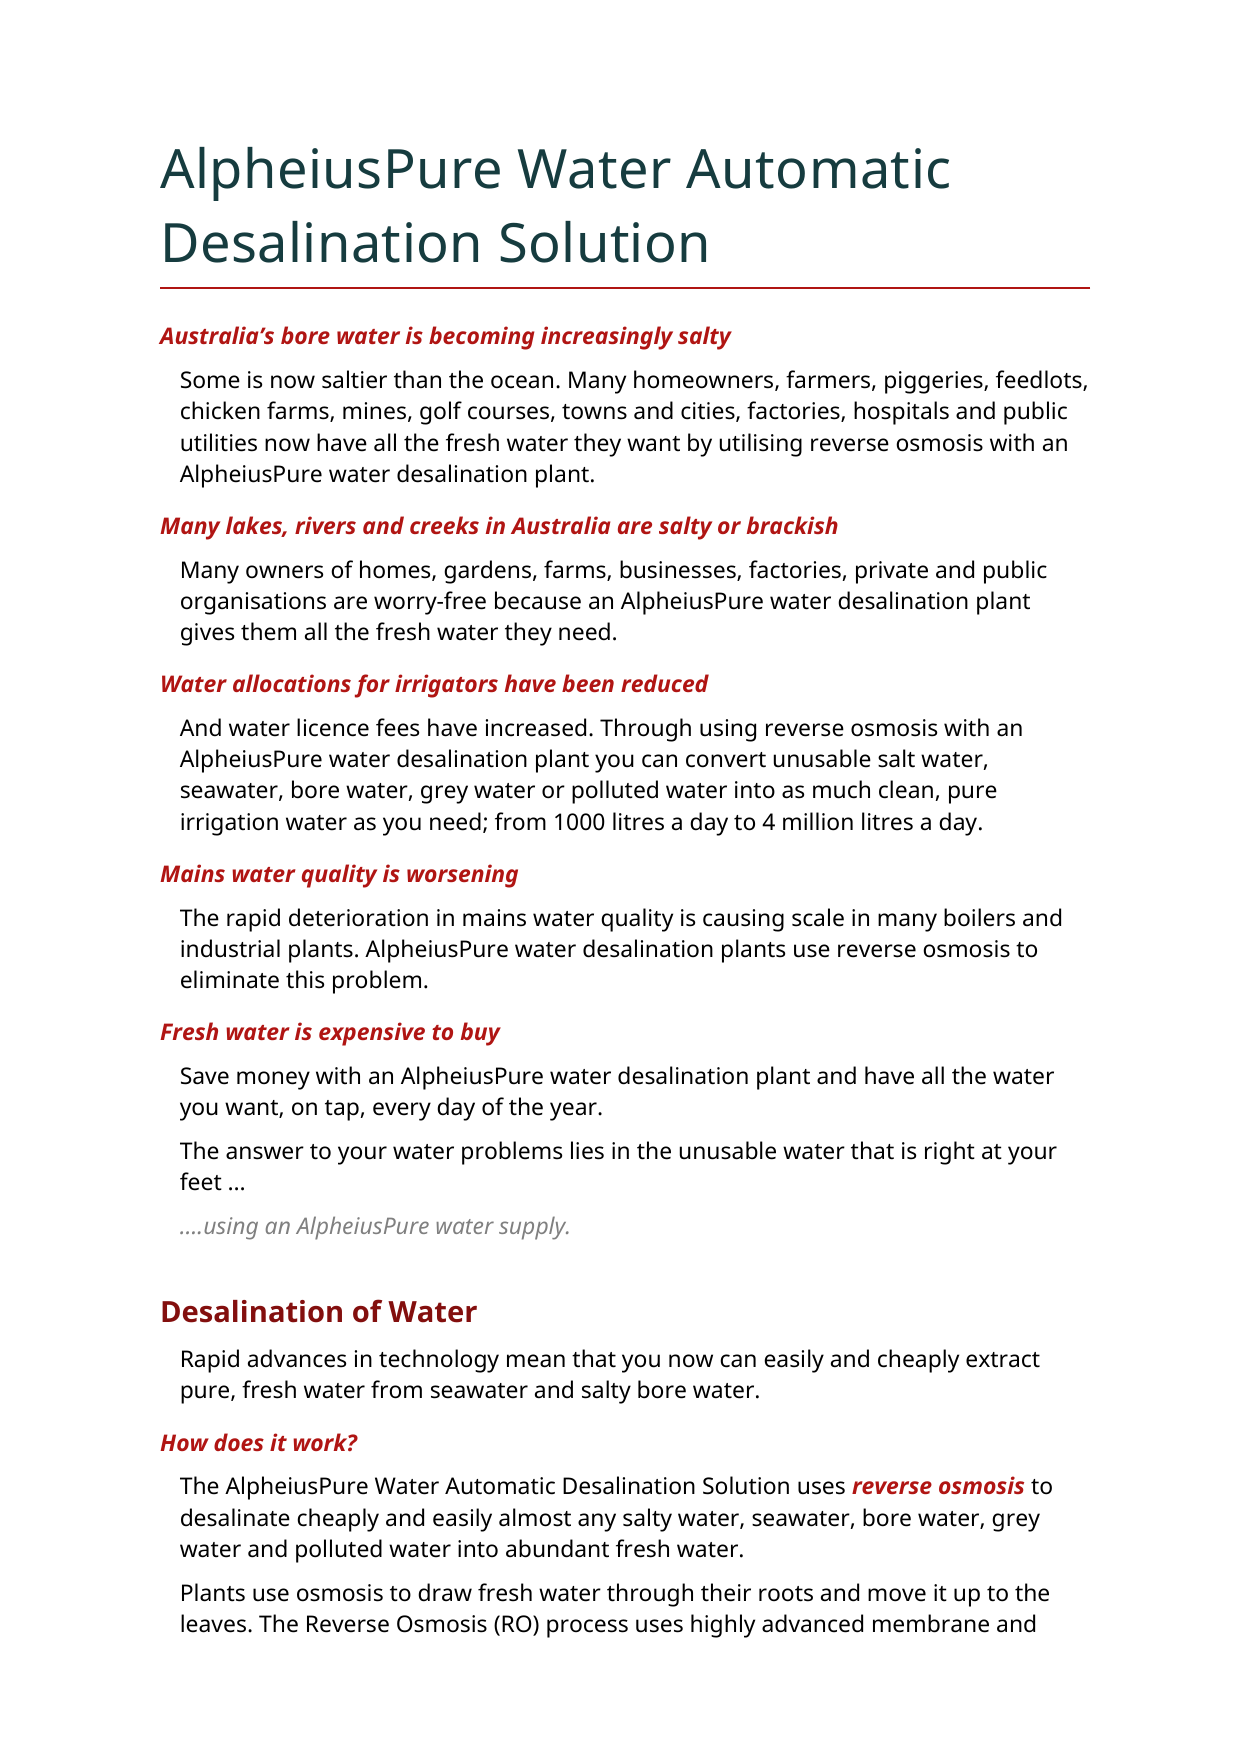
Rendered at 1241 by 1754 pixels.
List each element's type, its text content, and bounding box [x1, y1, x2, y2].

text Save money with an AlpheiusPure water desalination plant and have all the water you want, on tap, every day of the year. [179, 1060, 1090, 1122]
subtitle Mains water quality is worsening [160, 858, 1090, 889]
subtitle Fresh water is expensive to buy [160, 1016, 1090, 1047]
text Many owners of homes, gardens, farms, businesses, factories, private and public organisations are worry-free because an AlpheiusPure water desalination plant gives them all the fresh water they need. [179, 553, 1090, 647]
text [179, 1577, 1090, 1639]
title AlpheiusPure Water Automatic Desalination Solution [160, 131, 1090, 287]
text The rapid deterioration in mains water quality is causing scale in many boilers and industrial plants. AlpheiusPure water desalination plants use reverse osmosis to eliminate this problem. [179, 901, 1090, 995]
text Some is now saltier than the ocean. Many homeowners, farmers, piggeries, feedlots, chicken farms, mines, golf courses, towns and cities, factories, hospitals and public utilities now have all the fresh water they want by utilising reverse osmosis with an AlpheiusPure water desalination plant. [179, 364, 1090, 489]
text The answer to your water problems lies in the unusable water that is right at your feet … [179, 1135, 1090, 1197]
subtitle How does it work? [160, 1427, 1090, 1458]
subtitle Water allocations for irrigators have been reduced [160, 668, 1090, 699]
text The AlpheiusPure Water Automatic Desalination Solution uses reverse osmosis to desalinate cheaply and easily almost any salty water, seawater, bore water, grey water and polluted water into abundant fresh water. [179, 1470, 1090, 1564]
text And water licence fees have increased. Through using reverse osmosis with an AlpheiusPure water desalination plant you can convert unusable salt water, seawater, bore water, grey water or polluted water into as much clean, pure irrigation water as you need; from 1000 litres a day to 4 million litres a day. [179, 712, 1090, 837]
text Rapid advances in technology mean that you now can easily and cheaply extract pure, fresh water from seawater and salty bore water. [179, 1343, 1090, 1406]
subtitle Desalination of Water [160, 1291, 1090, 1331]
subtitle Australia’s bore water is becoming increasingly salty [160, 320, 1090, 351]
subtitle Many lakes, rivers and creeks in Australia are salty or brackish [160, 510, 1090, 541]
text ….using an AlpheiusPure water supply. [179, 1210, 1090, 1241]
